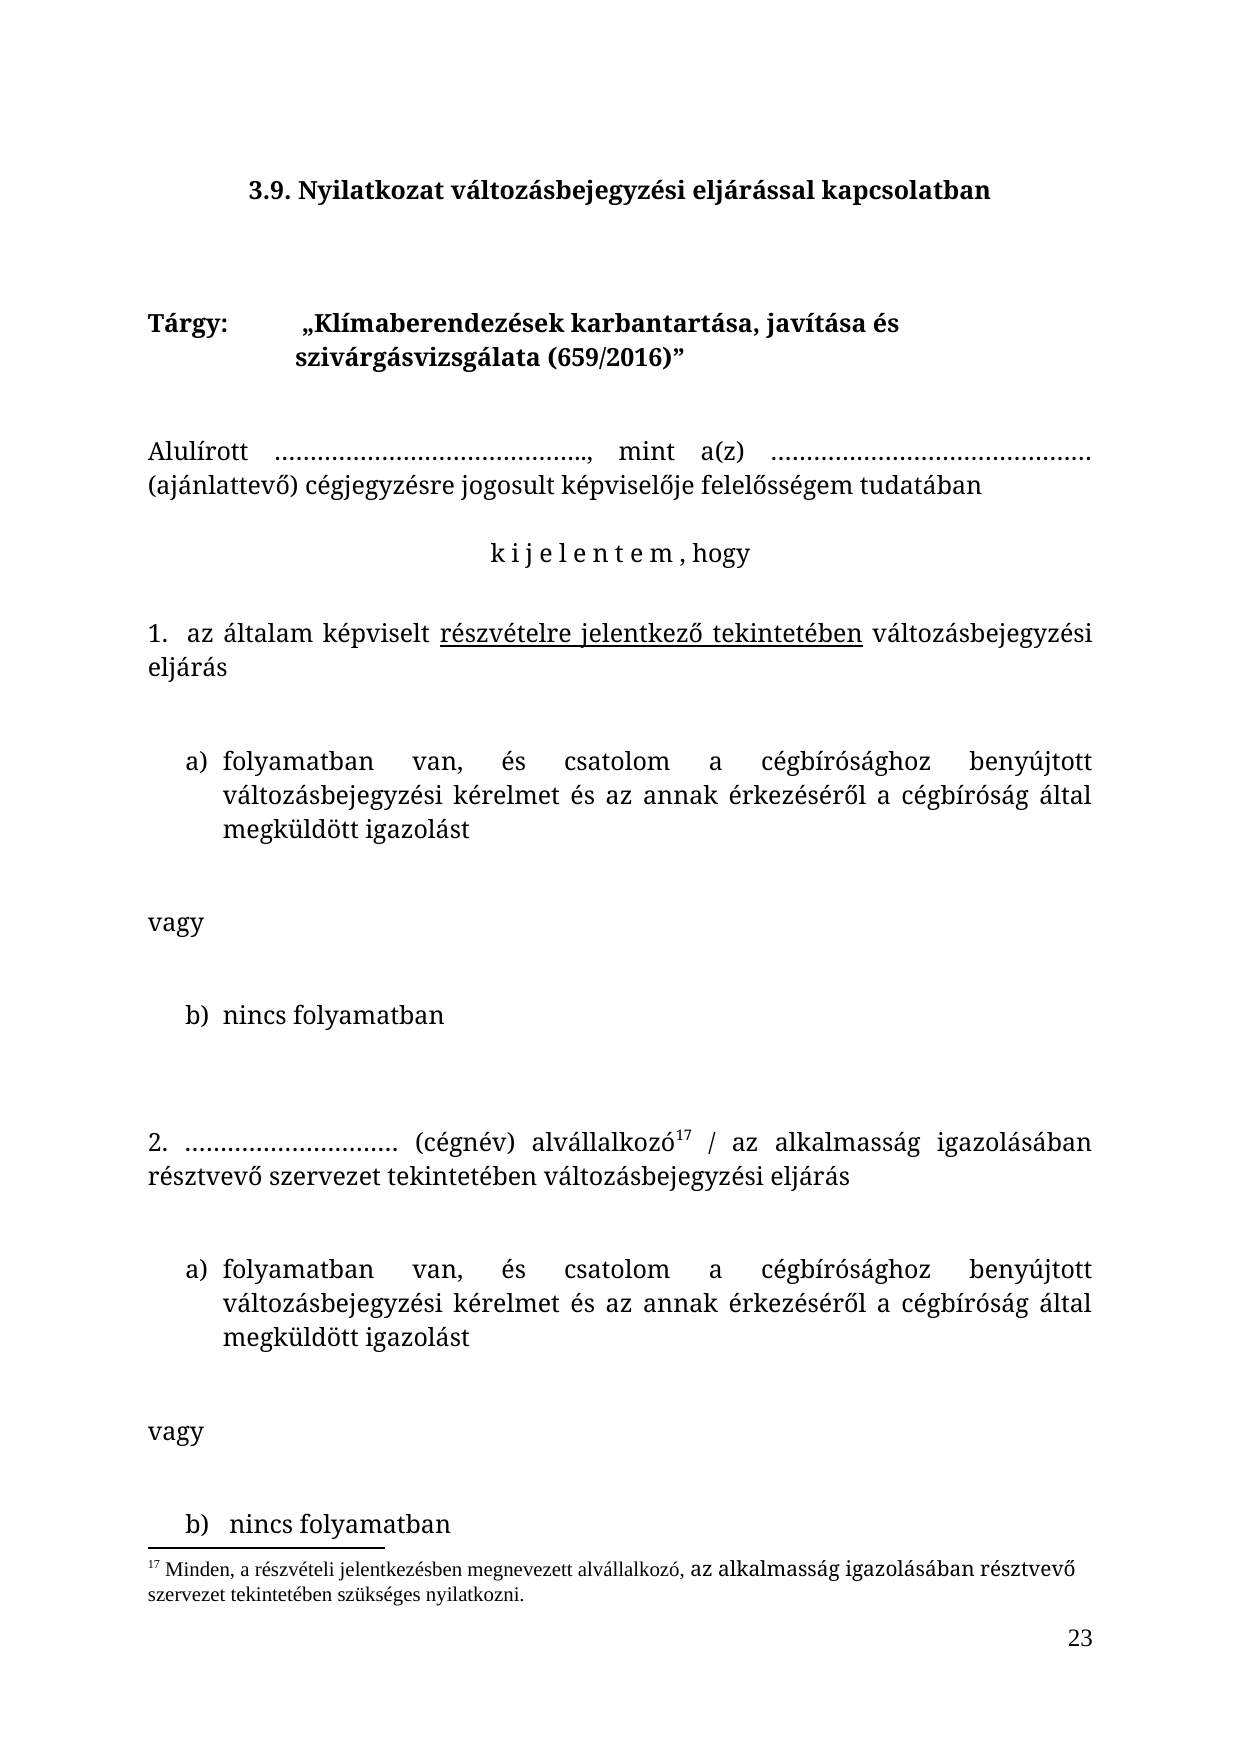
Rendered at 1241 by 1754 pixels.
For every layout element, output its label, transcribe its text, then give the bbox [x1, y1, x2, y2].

list nincs folyamatban [185, 998, 1093, 1032]
text Tárgy: „Klímaberendezések karbantartása, javítása és szivárgásvizsgálata (659/2016)” [148, 306, 1093, 374]
list folyamatban van, és csatolom a cégbírósághoz benyújtott változásbejegyzési kérelmet és az annak érkezéséről a cégbíróság által megküldött igazolást [185, 1252, 1093, 1354]
list nincs folyamatban [185, 1506, 1093, 1540]
text kijelentem, hogy [148, 535, 1093, 569]
text 2. ………………………… (cégnév) alvállalkozó / az alkalmasság igazolásában résztvevő szervezet tekintetében változásbejegyzési eljárás [148, 1125, 1093, 1193]
text vagy [148, 904, 1093, 938]
text vagy [148, 1413, 1093, 1447]
text 3.9. Nyilatkozat változásbejegyzési eljárással kapcsolatban [148, 173, 1093, 207]
text Alulírott …………………………………….., mint a(z) ……………………………………… (ajánlattevő) cégjegyzésre jogosult képviselője felelősségem tudatában [148, 433, 1093, 501]
text 1. az általam képviselt részvételre jelentkező tekintetében változásbejegyzési eljárás [148, 616, 1093, 684]
list folyamatban van, és csatolom a cégbírósághoz benyújtott változásbejegyzési kérelmet és az annak érkezéséről a cégbíróság által megküldött igazolást [185, 743, 1093, 845]
